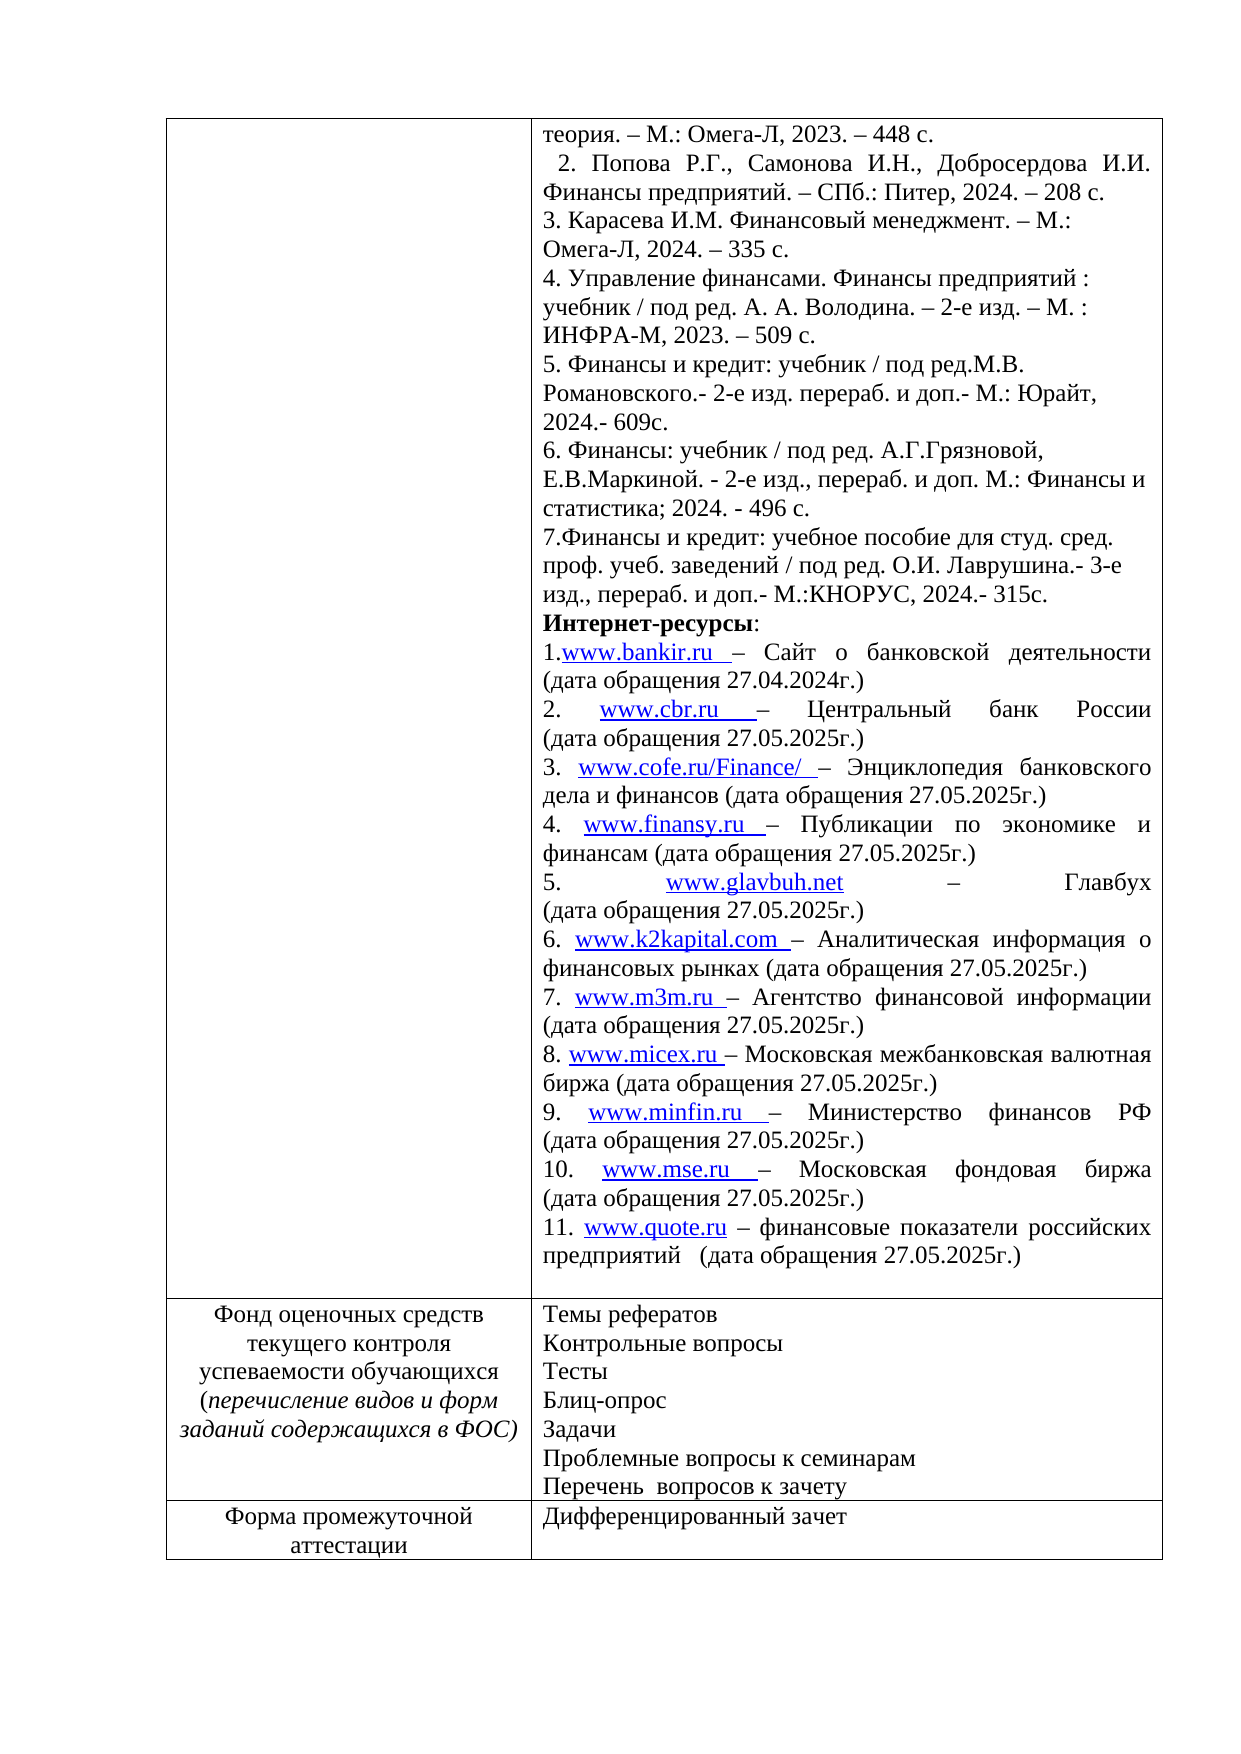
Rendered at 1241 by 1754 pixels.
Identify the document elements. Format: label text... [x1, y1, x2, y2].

table_cell Темы рефератов Контрольные вопросы Тесты Блиц-опрос Задачи Проблемные вопросы к семинарам Перечень вопросов к зачету [532, 1299, 1162, 1500]
table_cell Форма промежуточной аттестации [167, 1501, 531, 1559]
table_cell Дифференцированный зачет [532, 1501, 1162, 1559]
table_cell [532, 119, 1162, 1298]
table_cell Фонд оценочных средств текущего контроля успеваемости обучающихся (перечисление видов и форм заданий содержащихся в ФОС) [167, 1299, 531, 1500]
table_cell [167, 119, 531, 1298]
